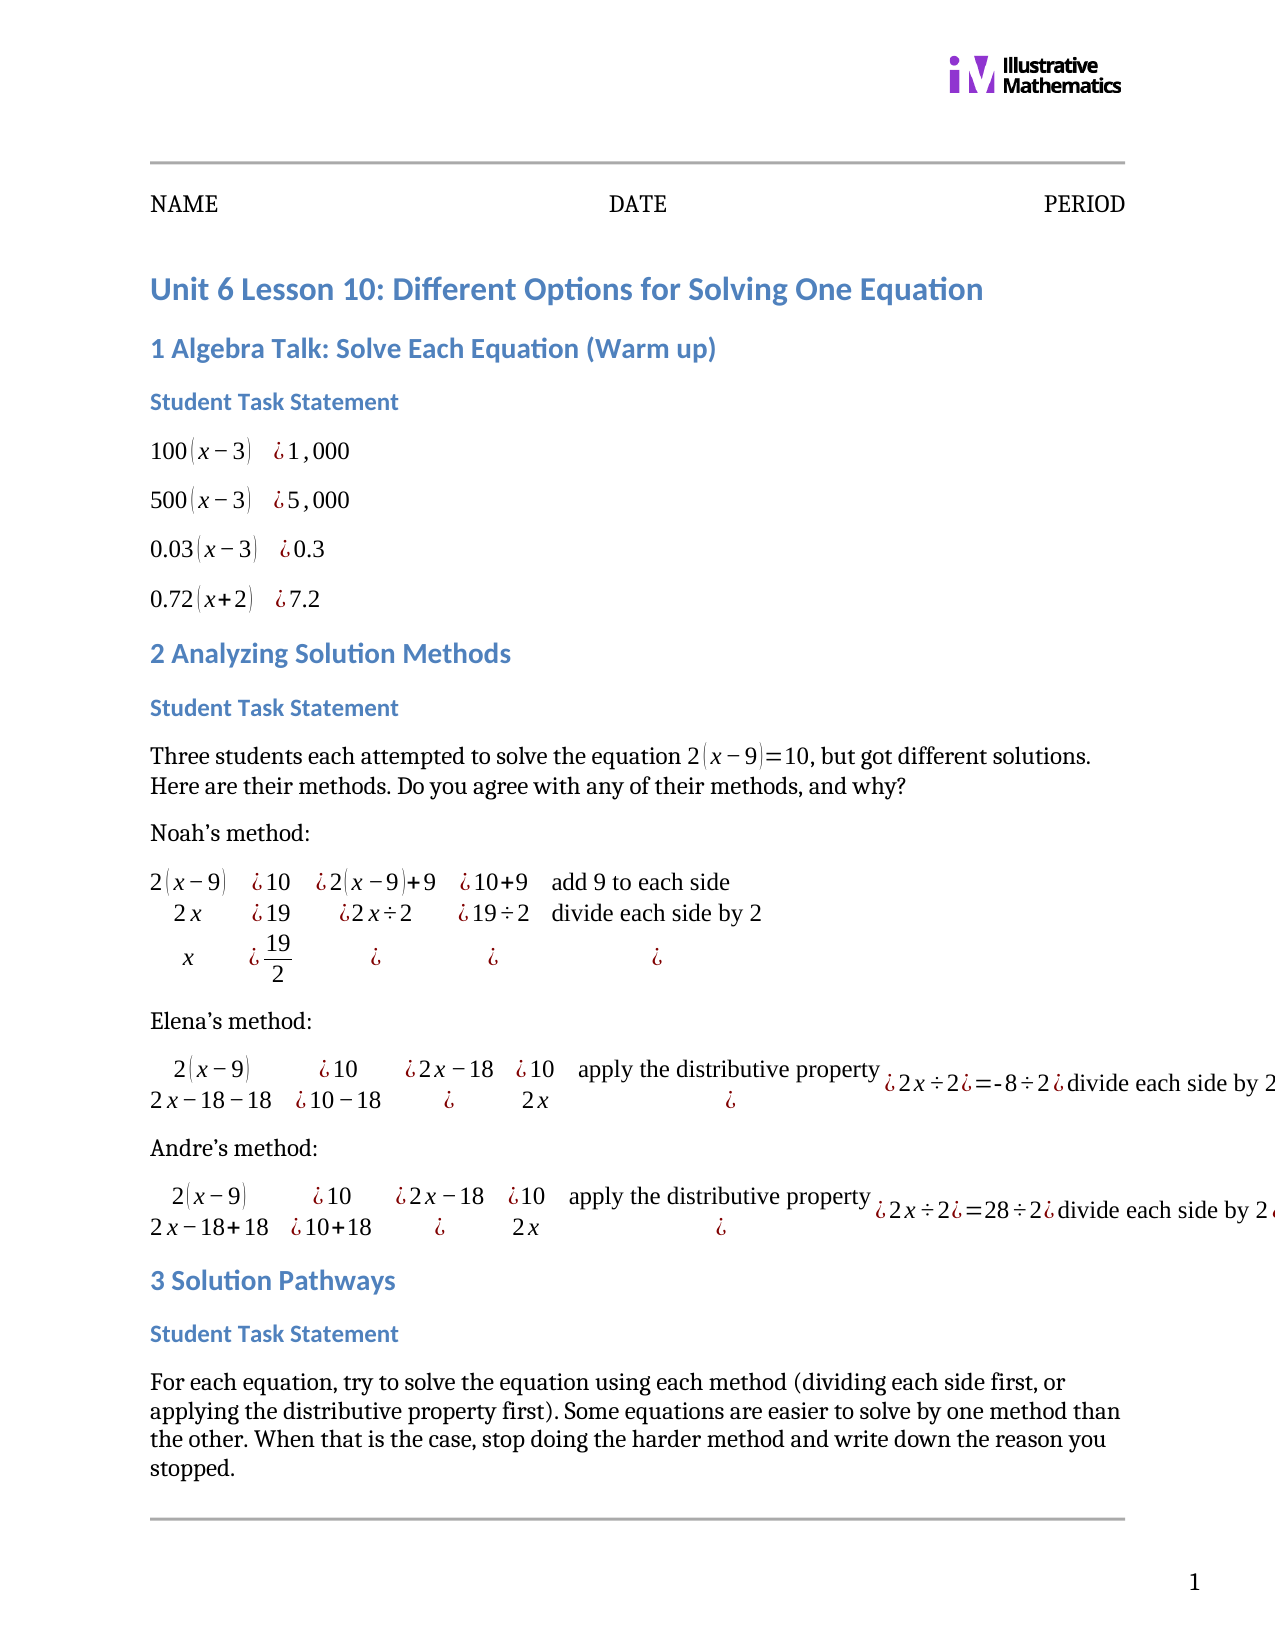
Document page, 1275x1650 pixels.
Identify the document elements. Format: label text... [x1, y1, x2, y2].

subtitle 1 Algebra Talk: Solve Each Equation (Warm up) [150, 330, 1125, 366]
subtitle Student Task Statement [150, 692, 1125, 722]
text Elena’s method: [150, 1007, 1125, 1036]
text For each equation, try to solve the equation using each method (dividing each side first, or applying the distributive property first). Some equations are easier to solve by one method than the other. When that is the case, stop doing the harder method and write down the reason you stopped. [150, 1368, 1125, 1483]
text Noah’s method: [150, 819, 1125, 848]
picture [949, 55, 1121, 93]
subtitle Student Task Statement [150, 1319, 1125, 1349]
subtitle 3 Solution Pathways [150, 1262, 1125, 1298]
subtitle Student Task Statement [150, 386, 1125, 417]
text Three students each attempted to solve the equation , but got different solutions. Here are their methods. Do you agree with any of their methods, and why? [150, 741, 1125, 800]
subtitle 2 Analyzing Solution Methods [150, 635, 1125, 671]
subtitle Unit 6 Lesson 10: Different Options for Solving One Equation [150, 268, 1125, 309]
text Andre’s method: [150, 1133, 1125, 1162]
